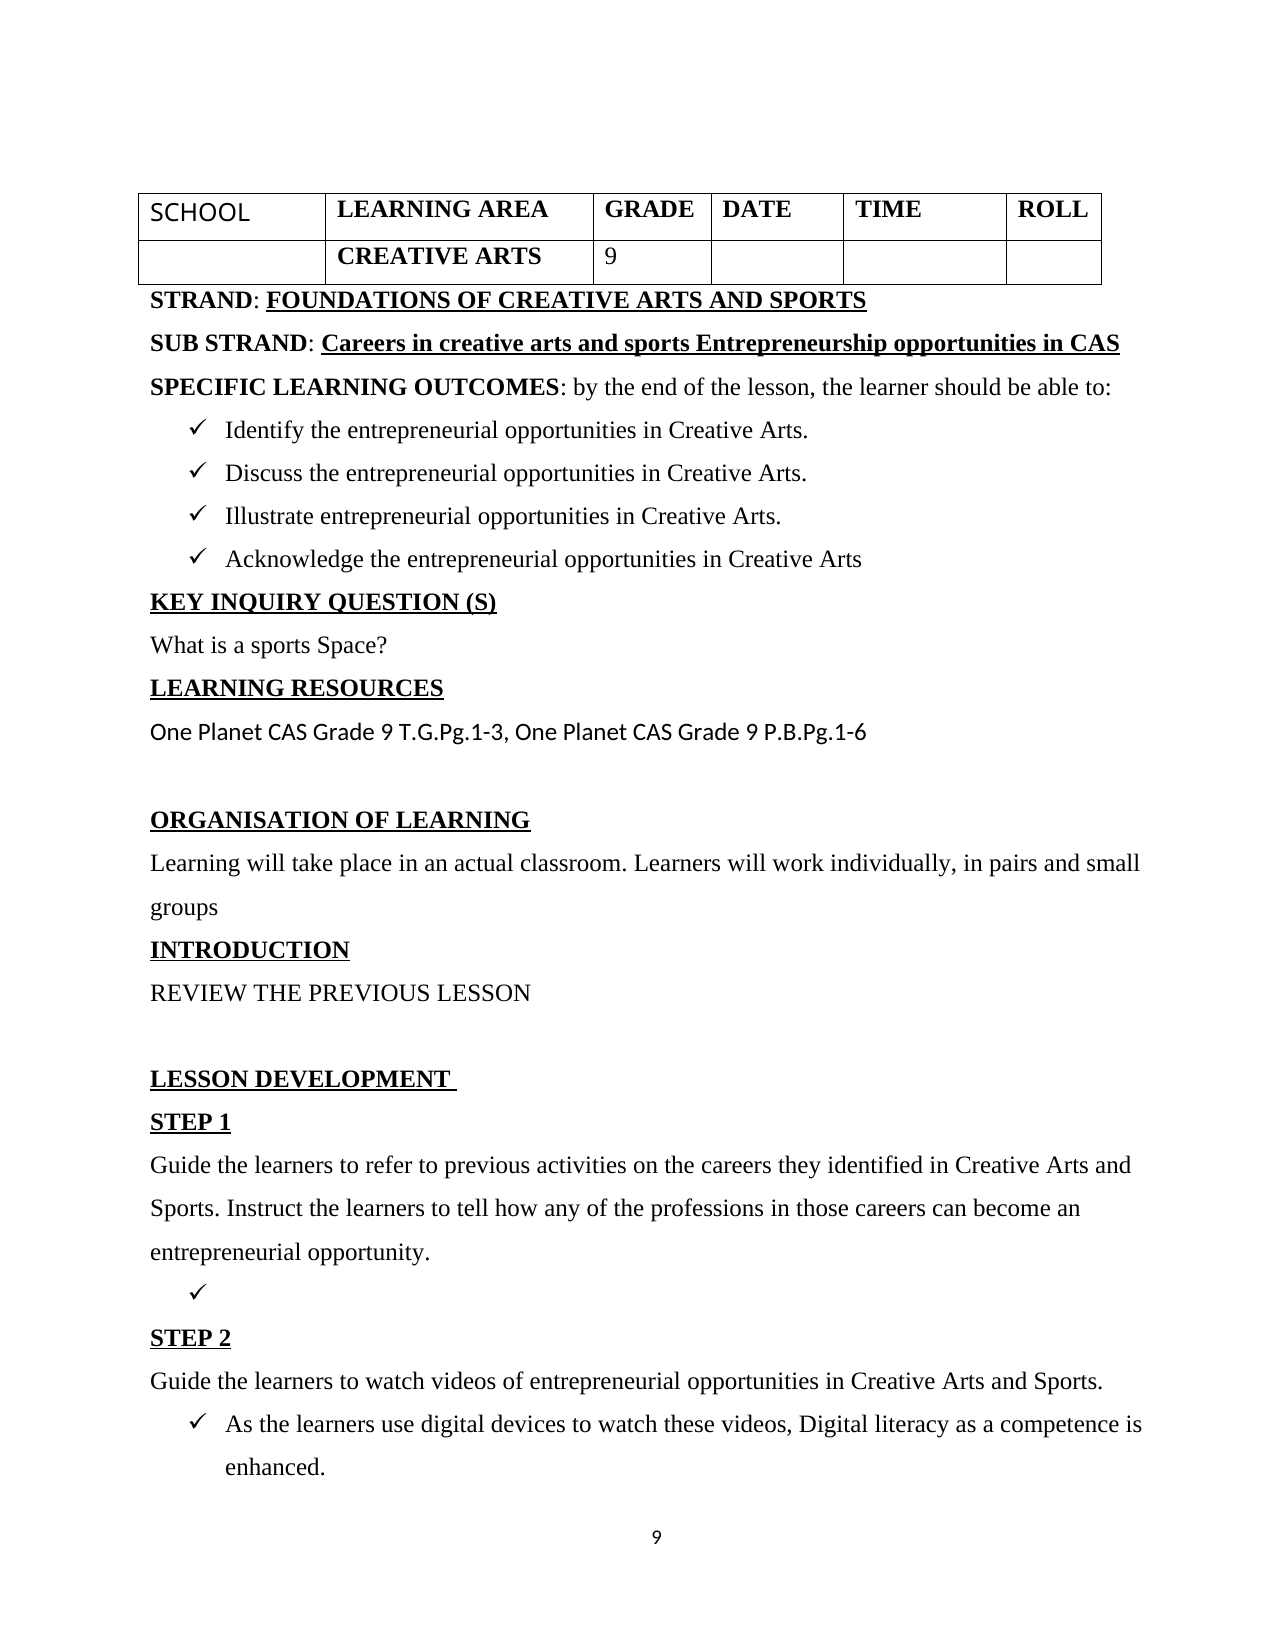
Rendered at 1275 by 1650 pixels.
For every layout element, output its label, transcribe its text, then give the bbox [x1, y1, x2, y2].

text REVIEW THE PREVIOUS LESSON [150, 978, 1162, 1007]
text SUB STRAND: Careers in creative arts and sports Entrepreneurship opportunities in CAS [150, 328, 1162, 357]
table_cell CREATIVE ARTS [326, 241, 593, 284]
text STRAND: FOUNDATIONS OF CREATIVE ARTS AND SPORTS [150, 285, 1162, 314]
table_header DATE [712, 194, 843, 240]
text ORGANISATION OF LEARNING [150, 805, 1162, 834]
text LEARNING RESOURCES [150, 673, 1162, 702]
text What is a sports Space? [150, 630, 1162, 659]
table_header LEARNING AREA [326, 194, 593, 240]
list Acknowledge the entrepreneurial opportunities in Creative Arts [187, 544, 1162, 573]
table_cell [139, 241, 325, 284]
text LESSON DEVELOPMENT [150, 1064, 1162, 1093]
text STEP 2 [150, 1323, 1162, 1352]
text SPECIFIC LEARNING OUTCOMES: by the end of the lesson, the learner should be able to: [150, 372, 1162, 400]
table_cell 9 [594, 241, 711, 284]
text INTRODUCTION [150, 935, 1162, 963]
table_cell [844, 241, 1006, 284]
text Guide the learners to refer to previous activities on the careers they identified in Creative Arts and Sports. Instruct the learners to tell how any of the professions in those careers can become an entrepreneurial opportunity. [150, 1150, 1162, 1265]
table_cell [712, 241, 843, 284]
list As the learners use digital devices to watch these videos, Digital literacy as a competence is enhanced. [187, 1409, 1162, 1481]
text Learning will take place in an actual classroom. Learners will work individually, in pairs and small groups [150, 848, 1162, 920]
table_header TIME [844, 194, 1006, 240]
table_header SCHOOL [139, 194, 325, 240]
table_header GRADE [594, 194, 711, 240]
table_header ROLL [1007, 194, 1101, 240]
list Discuss the entrepreneurial opportunities in Creative Arts. [187, 458, 1162, 487]
list Illustrate entrepreneurial opportunities in Creative Arts. [187, 501, 1162, 530]
text Guide the learners to watch videos of entrepreneurial opportunities in Creative Arts and Sports. [150, 1366, 1162, 1395]
text STEP 1 [150, 1107, 1162, 1136]
text KEY INQUIRY QUESTION (S) [150, 587, 1162, 616]
list Identify the entrepreneurial opportunities in Creative Arts. [187, 415, 1162, 443]
text One Planet CAS Grade 9 T.G.Pg.1-3, One Planet CAS Grade 9 P.B.Pg.1-6 [150, 717, 1162, 747]
table_cell [1007, 241, 1101, 284]
